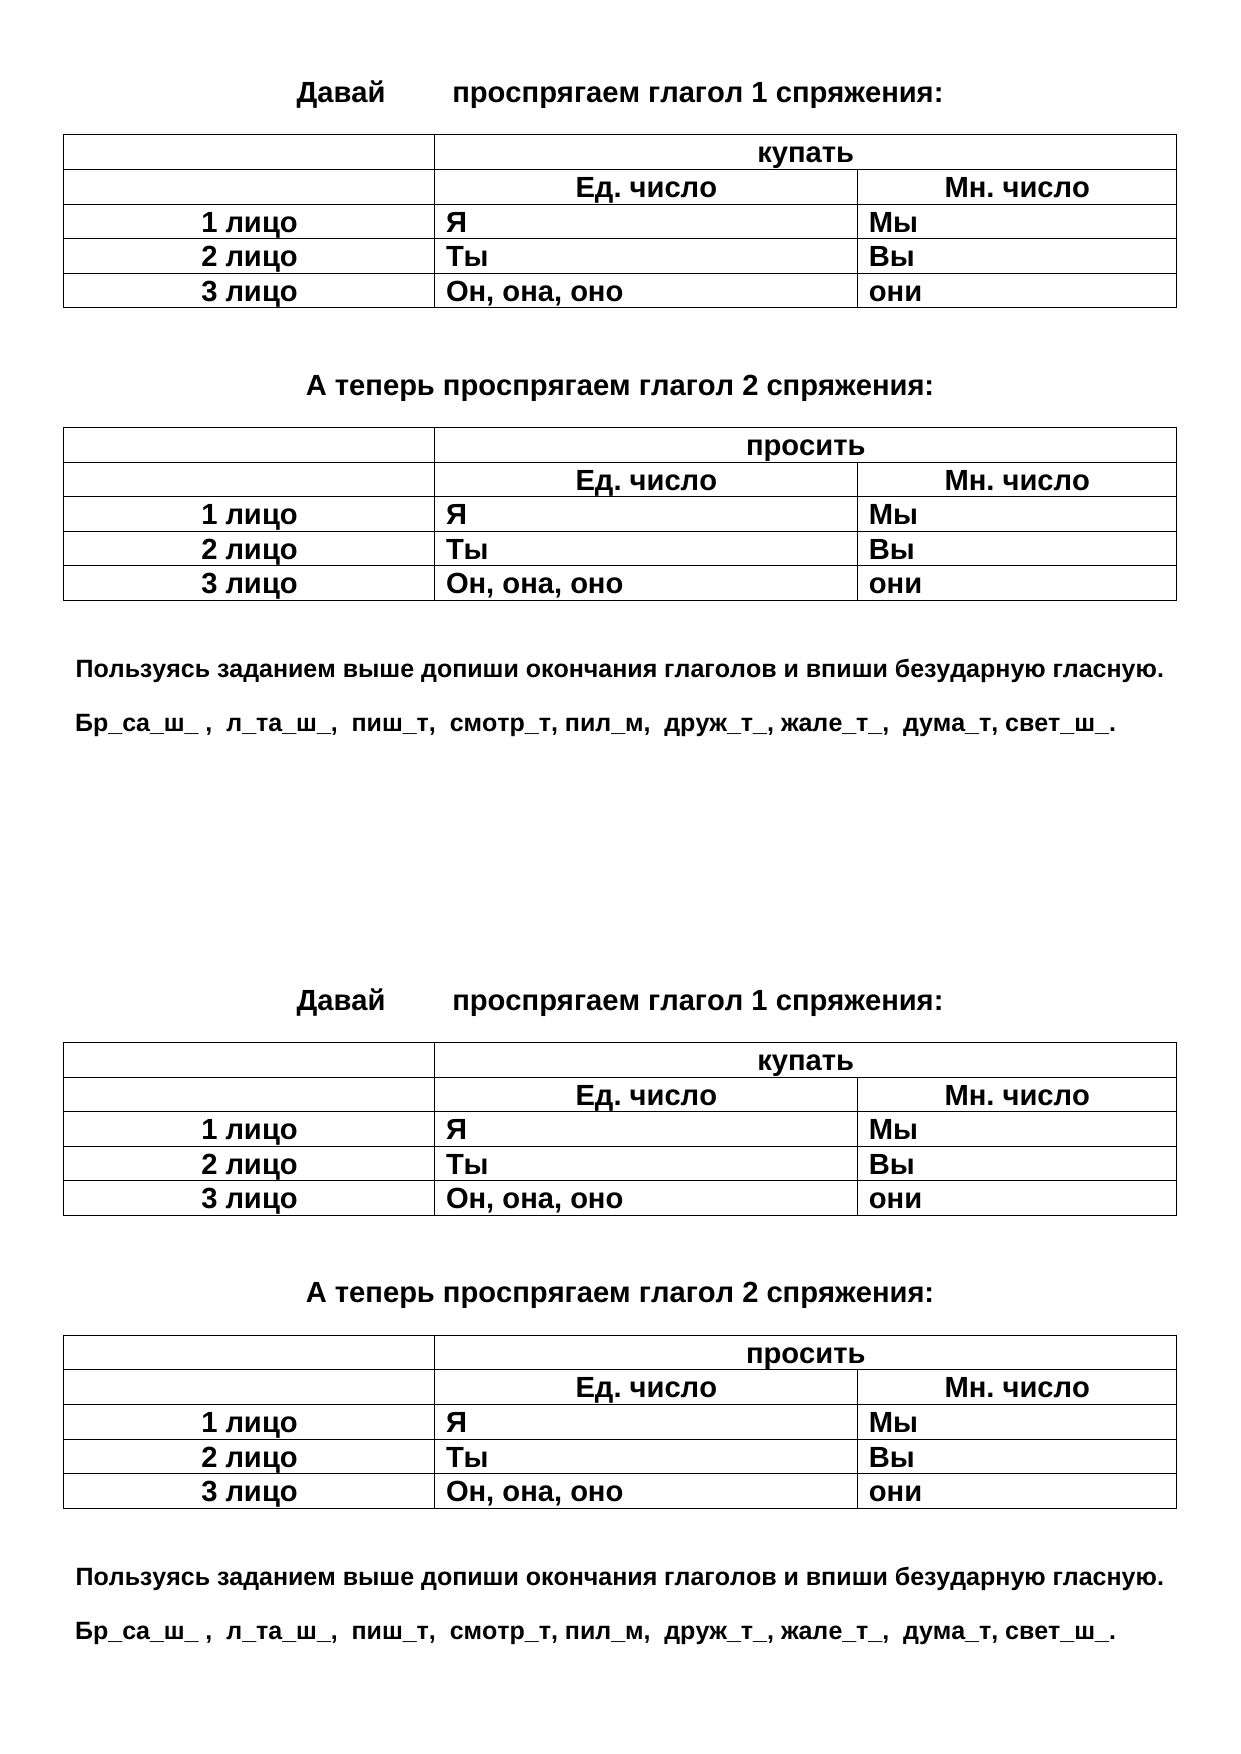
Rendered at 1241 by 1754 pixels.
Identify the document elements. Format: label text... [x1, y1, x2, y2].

table_cell Я [435, 1112, 857, 1146]
table_cell Он, она, оно [435, 274, 857, 307]
table_cell они [858, 1474, 1176, 1508]
table_cell Мн. число [858, 1370, 1176, 1404]
text Пользуясь заданием выше допиши окончания глаголов и впиши безударную гласную. [75, 1562, 1165, 1591]
table_cell [64, 463, 434, 496]
table_cell 2 лицо [64, 1440, 434, 1473]
table_cell Ед. число [435, 170, 857, 203]
table_header [64, 428, 434, 462]
table_header [64, 135, 434, 169]
table_header просить [435, 1336, 1176, 1369]
table_cell Ед. число [435, 463, 857, 496]
table_cell Ты [435, 532, 857, 565]
table_cell 1 лицо [64, 205, 434, 238]
table_cell 3 лицо [64, 274, 434, 307]
table_cell они [858, 566, 1176, 600]
text Давай проспрягаем глагол 1 спряжения: [75, 75, 1165, 108]
table_cell Мы [858, 1405, 1176, 1438]
table_header купать [435, 1043, 1176, 1077]
table_cell 3 лицо [64, 1181, 434, 1215]
table_cell Мн. число [858, 1078, 1176, 1111]
text Пользуясь заданием выше допиши окончания глаголов и впиши безударную гласную. [75, 654, 1165, 683]
table_cell [64, 1370, 434, 1404]
text А теперь проспрягаем глагол 2 спряжения: [75, 368, 1165, 401]
table_cell 2 лицо [64, 532, 434, 565]
table_cell они [858, 274, 1176, 307]
table_cell Вы [858, 532, 1176, 565]
table_cell Мы [858, 1112, 1176, 1146]
table_header просить [435, 428, 1176, 462]
table_cell 1 лицо [64, 497, 434, 531]
table_cell 1 лицо [64, 1405, 434, 1438]
table_cell Я [435, 497, 857, 531]
table_cell Вы [858, 239, 1176, 273]
table_cell 2 лицо [64, 1147, 434, 1180]
table_cell Ты [435, 1440, 857, 1473]
table_cell они [858, 1181, 1176, 1215]
table_cell [64, 1078, 434, 1111]
table_cell Вы [858, 1440, 1176, 1473]
table_cell Он, она, оно [435, 1474, 857, 1508]
text Давай проспрягаем глагол 1 спряжения: [75, 983, 1165, 1016]
table_cell Я [435, 1405, 857, 1438]
text Бр_са_ш_ , л_та_ш_, пиш_т, смотр_т, пил_м, друж_т_, жале_т_, дума_т, свет_ш_. [75, 1616, 1165, 1644]
table_cell Вы [858, 1147, 1176, 1180]
text А теперь проспрягаем глагол 2 спряжения: [75, 1275, 1165, 1309]
table_cell Мн. число [858, 170, 1176, 203]
table_header купать [435, 135, 1176, 169]
table_cell Ед. число [435, 1370, 857, 1404]
table_cell [64, 170, 434, 203]
text Бр_са_ш_ , л_та_ш_, пиш_т, смотр_т, пил_м, друж_т_, жале_т_, дума_т, свет_ш_. [75, 708, 1165, 737]
table_cell Мы [858, 497, 1176, 531]
table_cell 2 лицо [64, 239, 434, 273]
table_cell Ты [435, 239, 857, 273]
table_cell Мн. число [858, 463, 1176, 496]
table_header [64, 1043, 434, 1077]
table_cell Я [435, 205, 857, 238]
table_cell 3 лицо [64, 1474, 434, 1508]
table_cell Ед. число [435, 1078, 857, 1111]
table_header [64, 1336, 434, 1369]
table_cell Он, она, оно [435, 1181, 857, 1215]
table_cell Ты [435, 1147, 857, 1180]
table_cell 1 лицо [64, 1112, 434, 1146]
table_cell 3 лицо [64, 566, 434, 600]
table_cell Мы [858, 205, 1176, 238]
table_cell Он, она, оно [435, 566, 857, 600]
